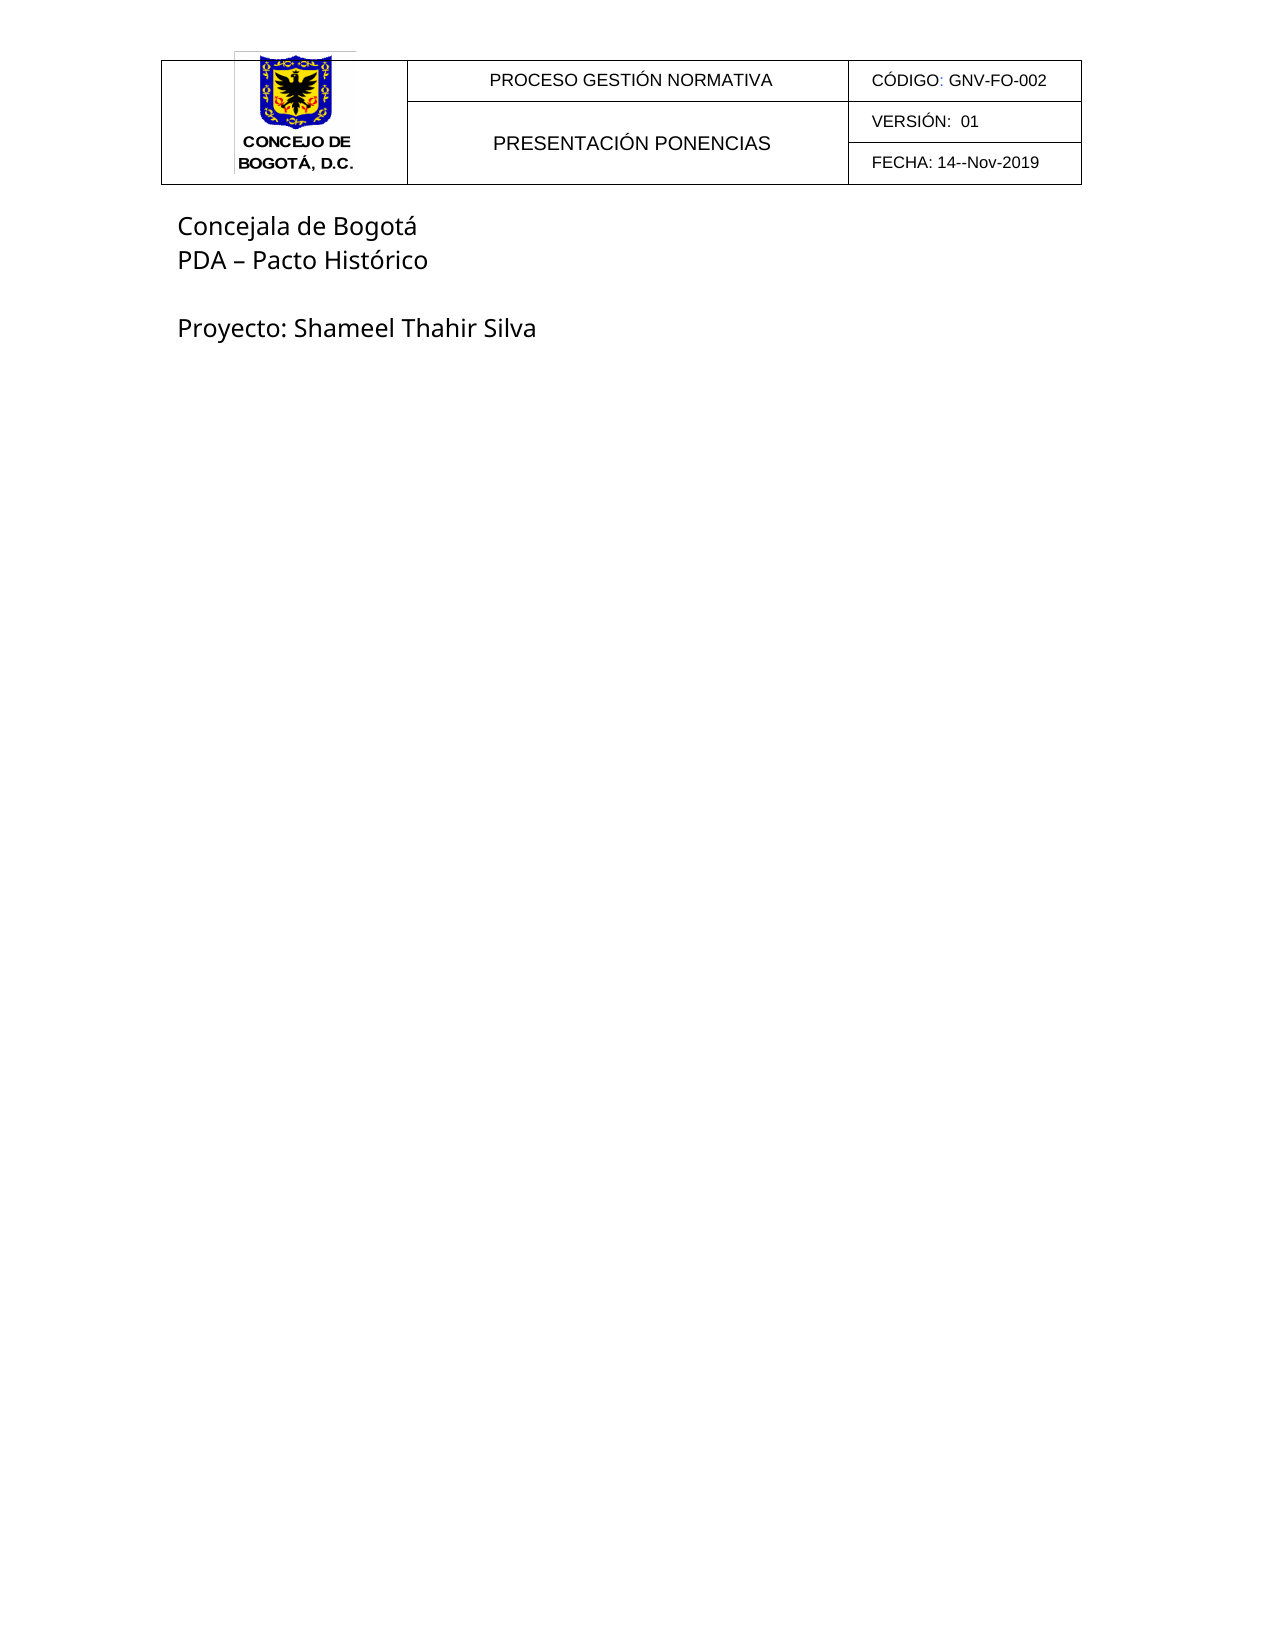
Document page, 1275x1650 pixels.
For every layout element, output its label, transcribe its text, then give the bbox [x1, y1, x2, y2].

text Proyecto: Shameel Thahir Silva [177, 311, 1100, 345]
picture [233, 61, 357, 174]
text PDA – Pacto Histórico [177, 243, 1112, 277]
picture [233, 50, 357, 60]
text Concejala de Bogotá [177, 209, 1112, 243]
